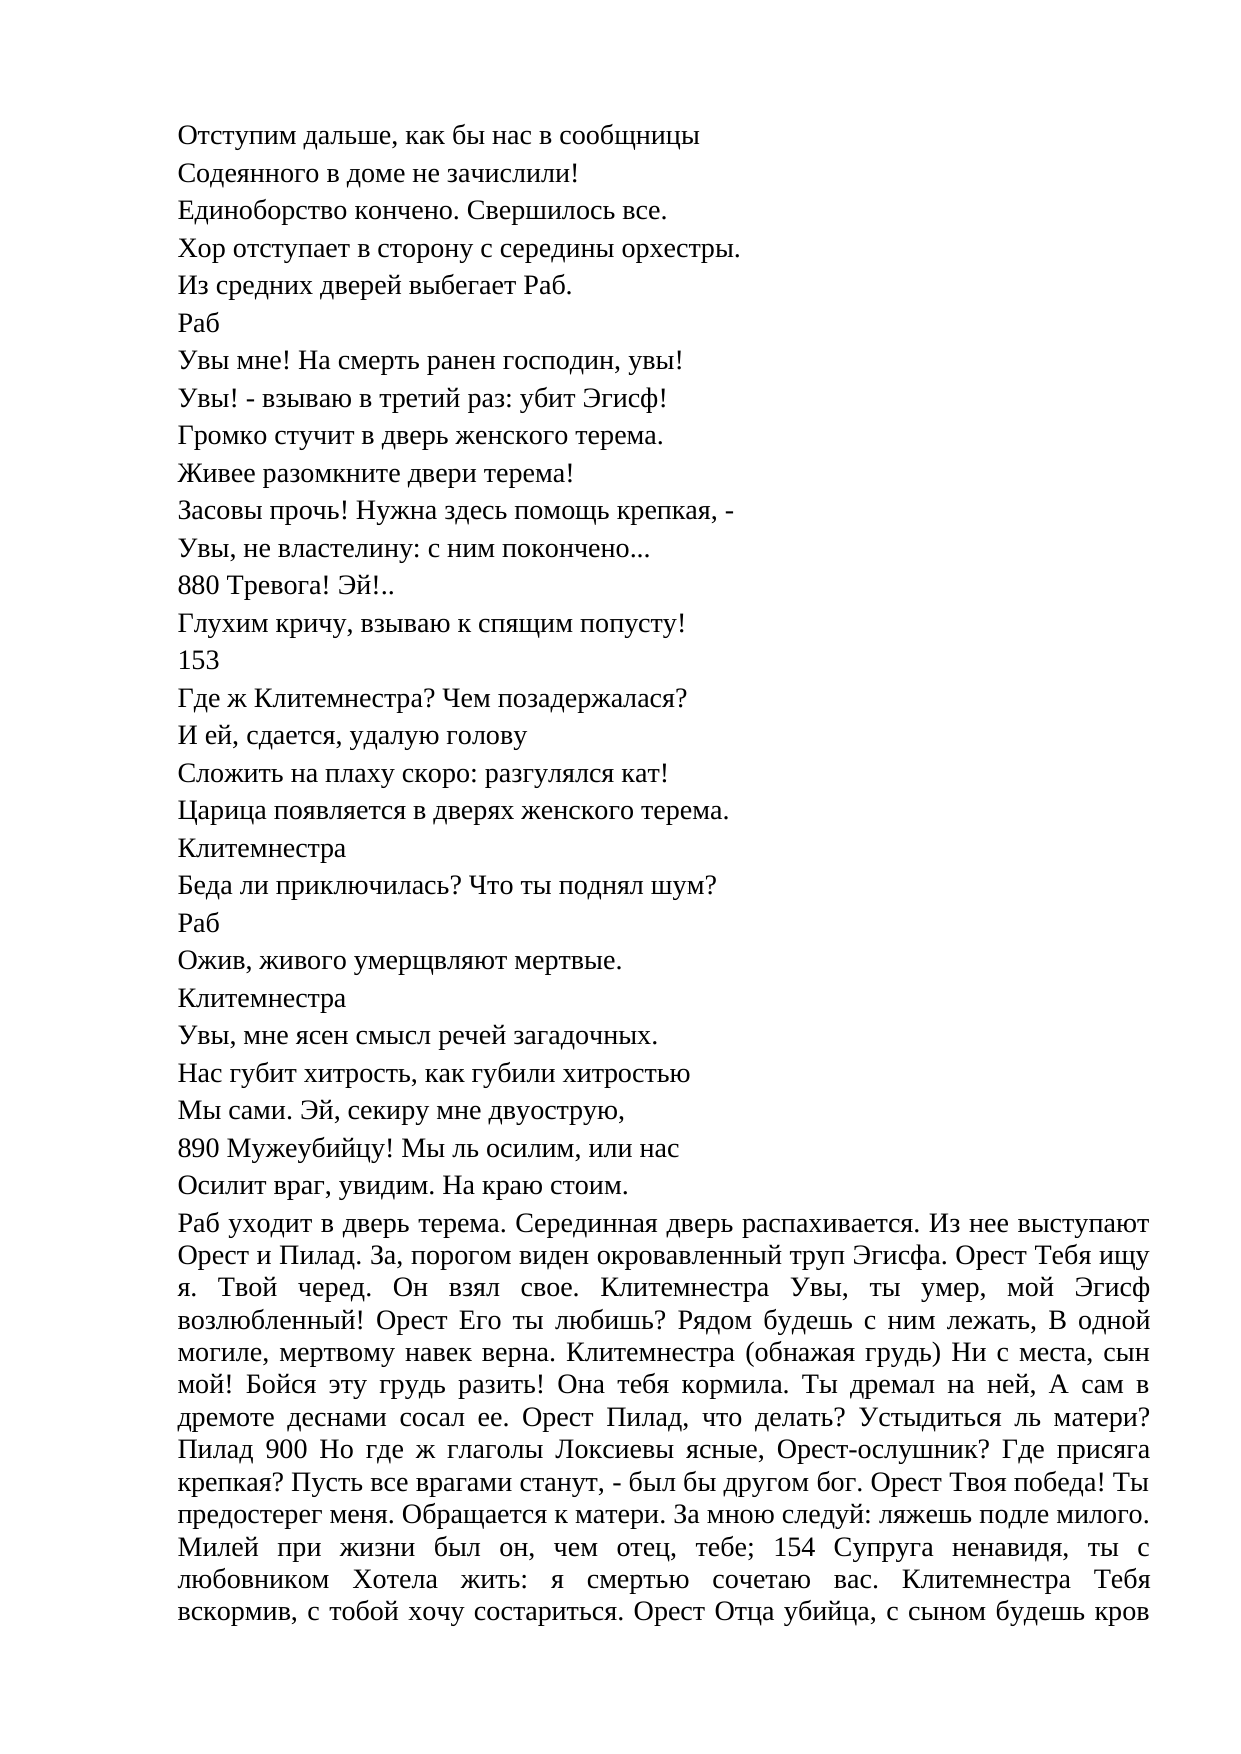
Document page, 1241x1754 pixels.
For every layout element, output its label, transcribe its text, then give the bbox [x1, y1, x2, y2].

text Ожив, живого умерщвляют мертвые. [177, 943, 1152, 976]
text Отступим дальше, как бы нас в сообщницы [177, 118, 1152, 151]
text Осилит враг, увидим. На краю стоим. [177, 1168, 1152, 1201]
text Увы мне! На смерть ранен господин, увы! [177, 343, 1152, 376]
text Раб [177, 306, 1152, 338]
text Нас губит хитрость, как губили хитростью [177, 1056, 1152, 1088]
text Единоборство кончено. Свершилось все. [177, 193, 1152, 226]
text 890 Мужеубийцу! Мы ль осилим, или нас [177, 1131, 1152, 1163]
text Содеянного в доме не зачислили! [177, 156, 1152, 188]
text Громко стучит в дверь женского терема. [177, 418, 1152, 451]
text Где ж Клитемнестра? Чем позадержалася? [177, 681, 1152, 713]
text Живее разомкните двери терема! [177, 456, 1152, 488]
text Засовы прочь! Нужна здесь помощь крепкая, - [177, 493, 1152, 526]
text Хор отступает в сторону с середины орхестры. [177, 231, 1152, 263]
text Увы! - взываю в третий раз: убит Эгисф! [177, 381, 1152, 413]
text 153 [177, 643, 1152, 676]
text Увы, мне ясен смысл речей загадочных. [177, 1018, 1152, 1051]
text Глухим кричу, взываю к спящим попусту! [177, 606, 1152, 638]
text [177, 1206, 1152, 1627]
text Клитемнестра [177, 831, 1152, 863]
text Раб [177, 906, 1152, 938]
text Мы сами. Эй, секиру мне двуострую, [177, 1093, 1152, 1126]
text Из средних дверей выбегает Раб. [177, 268, 1152, 301]
text Беда ли приключилась? Что ты поднял шум? [177, 868, 1152, 901]
text Увы, не властелину: с ним покончено... [177, 531, 1152, 563]
text 880 Тревога! Эй!.. [177, 568, 1152, 601]
text Царица появляется в дверях женского терема. [177, 793, 1152, 826]
text Сложить на плаху скоро: разгулялся кат! [177, 756, 1152, 788]
text И ей, сдается, удалую голову [177, 718, 1152, 751]
text Клитемнестра [177, 981, 1152, 1013]
